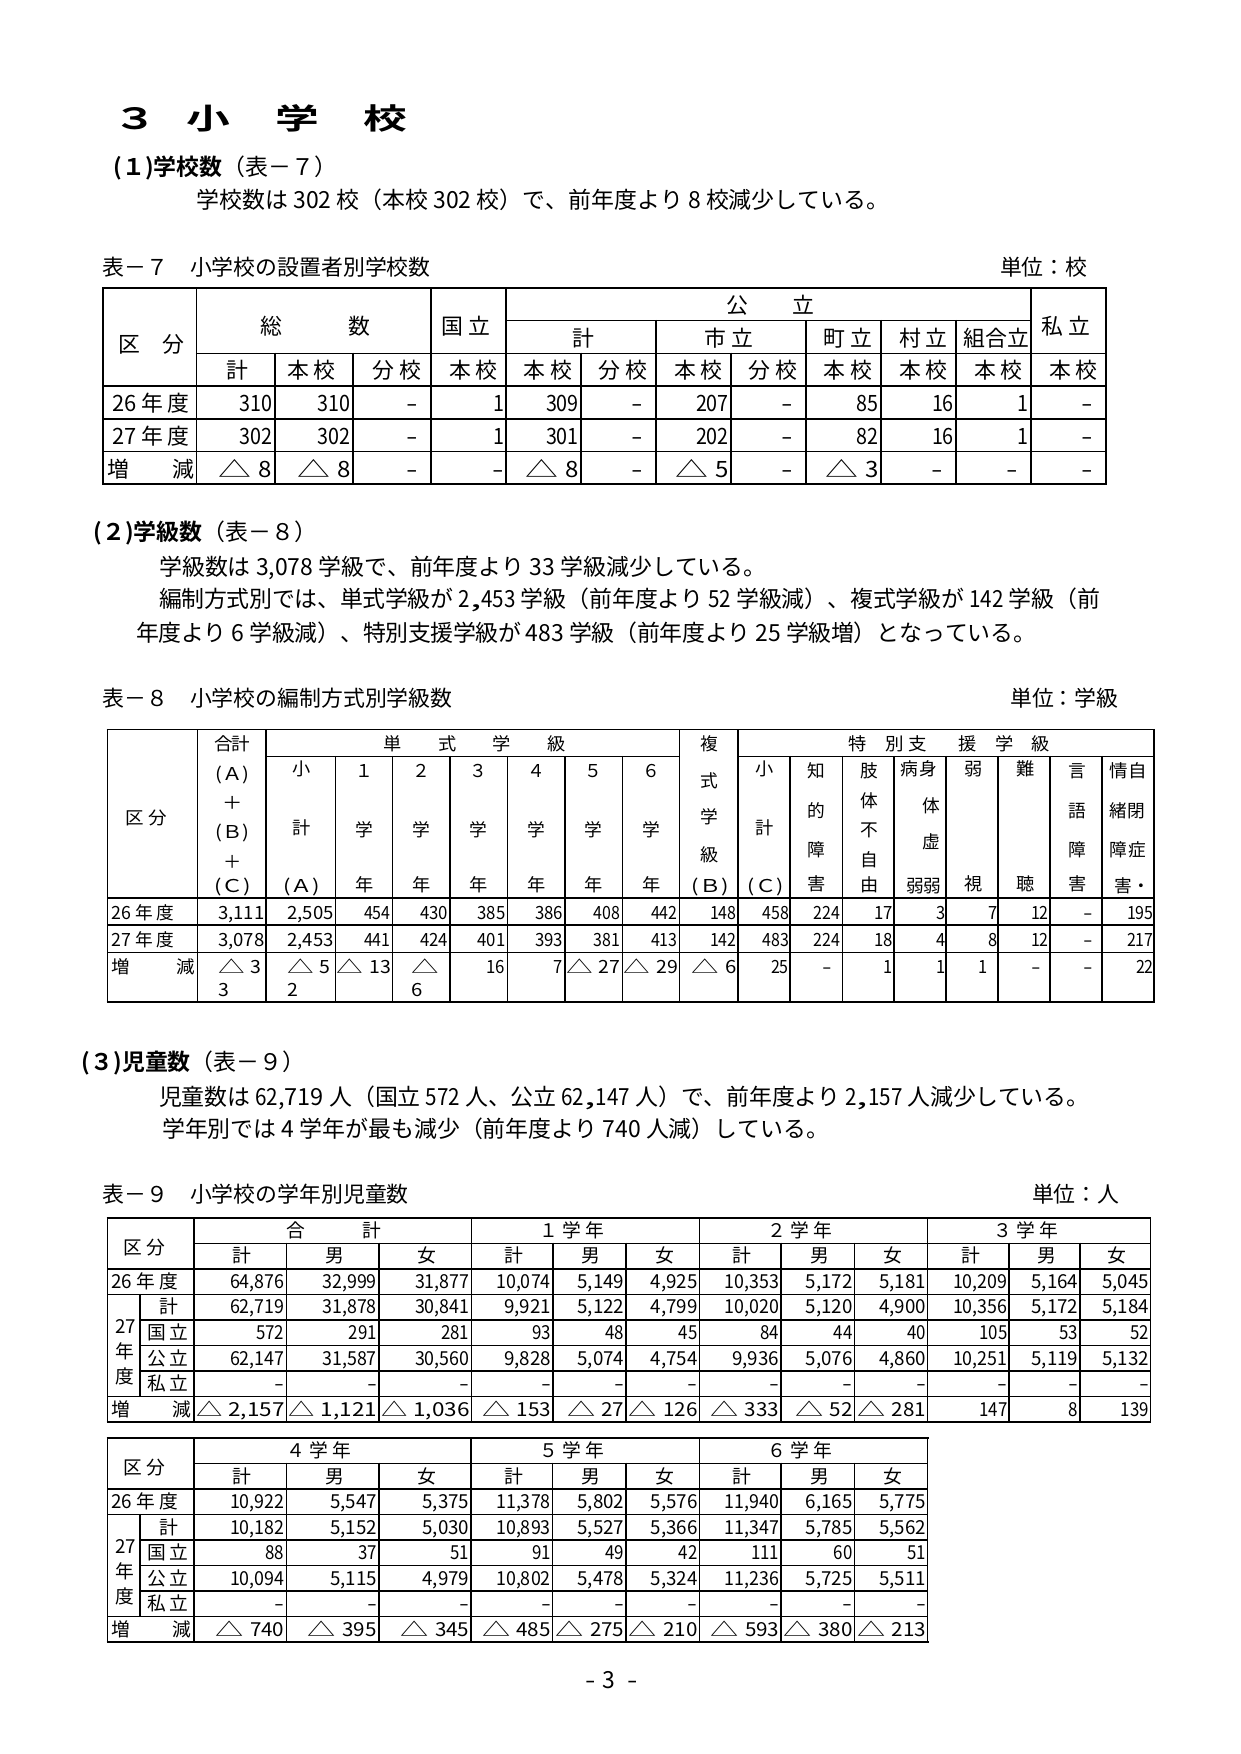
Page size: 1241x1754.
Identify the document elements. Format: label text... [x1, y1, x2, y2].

table_cell - [1010, 1372, 1079, 1396]
table_cell 9,828 [472, 1346, 552, 1370]
table_cell 計 [141, 1515, 193, 1539]
table_header 援 [946, 730, 983, 756]
table_cell 454 [336, 899, 392, 924]
table_cell 44 [782, 1321, 854, 1344]
table_cell 4,860 [855, 1346, 927, 1370]
table_cell △ 281 [855, 1397, 927, 1421]
table_cell 10,356 [928, 1295, 1008, 1319]
table_cell - [380, 1592, 470, 1616]
table_cell 91 [472, 1541, 552, 1565]
table_cell 224 [791, 926, 842, 951]
table_cell 5,511 [855, 1566, 927, 1590]
table_header 区 分 [108, 1219, 193, 1268]
table_cell 女 [380, 1244, 471, 1268]
table_cell 202 [657, 420, 730, 451]
table_cell △ 8 [276, 452, 352, 483]
table_cell △ 126 [627, 1397, 699, 1421]
table_header １ 学 年 [472, 1219, 699, 1243]
table_cell (Ａ) [267, 874, 335, 897]
table_cell △ 740 [195, 1617, 286, 1641]
table_cell - [627, 1592, 699, 1616]
table_cell 26 年 度 [108, 1490, 193, 1514]
table_cell 441 [336, 926, 392, 951]
table_cell 本 校 [657, 354, 730, 385]
table_cell 16 [882, 387, 955, 418]
table_cell 11,236 [700, 1566, 780, 1590]
table_cell 5,576 [627, 1490, 699, 1514]
table_cell 増 減 [108, 1617, 193, 1641]
table_cell 111 [700, 1541, 780, 1565]
table_header ２ 学 年 [700, 1219, 927, 1243]
table_cell 88 [195, 1541, 286, 1565]
text 学級数は 3,078 学級で、前年度より 33 学級減少している。 [159, 551, 1194, 581]
table_cell 424 [393, 926, 449, 951]
table_cell - [380, 1372, 471, 1396]
table_header 学 [983, 730, 1020, 756]
table_cell - [287, 1592, 378, 1616]
table_cell 5,527 [553, 1515, 625, 1539]
table_cell 弱弱 [895, 874, 945, 897]
table_cell 62,147 [195, 1346, 286, 1370]
table_cell 国 立 [141, 1321, 193, 1344]
table_cell - [1032, 387, 1105, 418]
table_cell 49 [553, 1541, 625, 1565]
table_cell 計 [195, 1244, 286, 1268]
table_cell 32,999 [287, 1270, 378, 1294]
table_cell 483 [739, 926, 789, 951]
table_cell 4,754 [627, 1346, 699, 1370]
table_cell 11,378 [472, 1490, 552, 1514]
table_cell 291 [287, 1321, 378, 1344]
table_cell 女 [380, 1464, 470, 1488]
table_cell (Ｃ) [739, 874, 789, 897]
table_cell 40 [855, 1321, 927, 1344]
table_cell 5,725 [782, 1566, 854, 1590]
table_cell 4,900 [855, 1295, 927, 1319]
table_cell 7 [508, 953, 564, 1001]
table_header 私 立 [1032, 289, 1105, 352]
table_cell - [472, 1592, 552, 1616]
table_cell 肢体不自 由 [843, 757, 893, 897]
table_cell 言語障 害 [1051, 757, 1101, 897]
table_cell 572 [195, 1321, 286, 1344]
table_cell 男 [553, 1464, 625, 1488]
table_cell 27 年度 [108, 1295, 139, 1396]
text 編制方式別では、単式学級が 2,453 学級（前年度より 52 学級減）、複式学級が 142 学級（前 [159, 581, 1194, 614]
table_cell 弱 視 [947, 757, 997, 897]
table_cell ５ 学 年 [566, 757, 622, 897]
table_cell 31,878 [287, 1295, 378, 1319]
table_cell 計 [195, 1464, 286, 1488]
table_cell 85 [807, 387, 880, 418]
table_cell 本 校 [276, 354, 352, 385]
table_cell 37 [287, 1541, 378, 1565]
table_cell - [354, 452, 430, 483]
table_cell - [700, 1372, 780, 1396]
table_header ５ 学 年 [472, 1439, 699, 1463]
table_cell - [700, 1592, 780, 1616]
table_cell 413 [623, 926, 679, 951]
table_cell 4 [895, 926, 945, 951]
table_cell 分 校 [582, 354, 655, 385]
table_cell - [855, 1592, 927, 1616]
table_cell 393 [508, 926, 564, 951]
table_cell 17 [843, 899, 893, 924]
table_header 単 [335, 730, 418, 756]
table_cell 5,076 [782, 1346, 854, 1370]
table_cell 計 [928, 1244, 1008, 1268]
table_cell 31,877 [380, 1270, 471, 1294]
table_cell 5,164 [1010, 1270, 1079, 1294]
table_cell 12 [999, 899, 1049, 924]
table_cell 207 [657, 387, 730, 418]
table_cell 30,841 [380, 1295, 471, 1319]
table_cell 301 [507, 420, 580, 451]
table_cell 302 [197, 420, 274, 451]
table_cell 組合立 [957, 321, 1030, 352]
table_cell - [791, 953, 842, 1001]
table_cell △ 153 [472, 1397, 552, 1421]
table_cell 計 [700, 1244, 780, 1268]
table_cell - [732, 387, 805, 418]
table_header ３ 学 年 [928, 1219, 1150, 1243]
table_cell 45 [627, 1321, 699, 1344]
text 表－８ 小学校の編制方式別学級数 単位：学級 [102, 681, 1194, 712]
table_header [267, 730, 335, 756]
table_cell △ 485 [472, 1617, 552, 1641]
table_cell △ 52 [267, 953, 335, 1001]
table_cell - [582, 420, 655, 451]
table_cell 村 立 [882, 321, 955, 352]
table_cell 2,505 [267, 899, 335, 924]
table_header [1102, 730, 1153, 756]
table_cell △ 2,157 [195, 1397, 286, 1421]
table_cell △ 345 [380, 1617, 470, 1641]
table_cell (Ｃ) [198, 874, 265, 897]
table_cell [108, 874, 197, 897]
table_cell △ 1,121 [287, 1397, 378, 1421]
table_cell - [999, 953, 1049, 1001]
table_header ４ 学 年 [195, 1439, 470, 1463]
table_cell 本 校 [1032, 354, 1105, 385]
table_cell 女 [855, 1464, 927, 1488]
subtitle ３ 小 学 校 [113, 100, 1194, 137]
table_cell - [732, 420, 805, 451]
table_cell 男 [554, 1244, 625, 1268]
table_cell 5,181 [855, 1270, 927, 1294]
table_cell - [732, 452, 805, 483]
table_cell 3 [895, 899, 945, 924]
table_cell 男 [1010, 1244, 1079, 1268]
table_cell △ 210 [627, 1617, 699, 1641]
table_cell 増 減 [108, 1397, 193, 1421]
table_cell - [782, 1372, 854, 1396]
table_cell 62,719 [195, 1295, 286, 1319]
table_cell ６ 学 年 [623, 757, 679, 897]
table_cell 51 [380, 1541, 470, 1565]
table_cell 84 [700, 1321, 780, 1344]
table_cell ２ 学 年 [393, 757, 449, 897]
table_cell - [855, 1372, 927, 1396]
table_cell 4,979 [380, 1566, 470, 1590]
table_cell 26 年 度 [108, 899, 197, 924]
table_cell 4,925 [627, 1270, 699, 1294]
table_header 級 [1020, 730, 1050, 756]
table_cell 本 校 [432, 354, 505, 385]
table_cell △ 3 [807, 452, 880, 483]
text 学校数は 302 校（本校 302 校）で、前年度より 8 校減少している。 [196, 184, 1194, 215]
table_cell 30,560 [380, 1346, 471, 1370]
table_cell 5,074 [554, 1346, 625, 1370]
table_cell 310 [276, 387, 352, 418]
table_cell 本 校 [957, 354, 1030, 385]
table_cell 私 立 [141, 1372, 193, 1396]
table_cell １ 学 年 [336, 757, 392, 897]
table_cell 22 [1103, 953, 1153, 1001]
table_cell 公 立 [141, 1346, 193, 1370]
table_header 合 計 [195, 1219, 471, 1243]
table_cell 142 [680, 926, 737, 951]
table_cell △ 275 [553, 1617, 625, 1641]
table_cell 31,587 [287, 1346, 378, 1370]
table_cell 6,165 [782, 1490, 854, 1514]
table_cell 7 [947, 899, 997, 924]
table_cell △ 33 [198, 953, 265, 1001]
table_cell 217 [1103, 926, 1153, 951]
text (３)児童数（表－９） [82, 1027, 1194, 1081]
table_cell 計 [472, 1464, 552, 1488]
table_cell △ 5 [657, 452, 730, 483]
table_cell 増 減 [104, 452, 196, 483]
table_cell ４ 学 年 [508, 757, 564, 897]
table_cell 害・ [1103, 874, 1153, 897]
table_cell 53 [1010, 1321, 1079, 1344]
table_cell △ 6 [680, 953, 737, 1001]
table_cell 5,324 [627, 1566, 699, 1590]
table_cell 82 [807, 420, 880, 451]
table_cell 本 校 [807, 354, 880, 385]
table_cell △ 27 [566, 953, 622, 1001]
text (１)学校数（表－７） [113, 137, 1194, 184]
table_cell - [1032, 452, 1105, 483]
table_cell 計 [472, 1244, 552, 1268]
table_cell 148 [680, 899, 737, 924]
table_cell - [928, 1372, 1008, 1396]
table_cell 12 [999, 926, 1049, 951]
table_cell 病身 体虚 [895, 757, 945, 873]
table_cell 26 年 度 [108, 1270, 193, 1294]
table_cell 増 減 [108, 953, 197, 1001]
table_cell 市 立 [657, 321, 805, 352]
table_cell 458 [739, 899, 789, 924]
table_cell 52 [1081, 1321, 1150, 1344]
table_cell △ 8 [507, 452, 580, 483]
table_cell - [1051, 926, 1101, 951]
table_cell 302 [276, 420, 352, 451]
table_cell 381 [566, 926, 622, 951]
table_cell 11,347 [700, 1515, 780, 1539]
table_cell △ 8 [197, 452, 274, 483]
table_cell 2,453 [267, 926, 335, 951]
table_cell 9,921 [472, 1295, 552, 1319]
table_cell - [1081, 1372, 1150, 1396]
table_cell - [472, 1372, 552, 1396]
table_cell 公 立 [141, 1566, 193, 1590]
table_cell - [554, 1372, 625, 1396]
table_header ６ 学 年 [700, 1439, 927, 1463]
table_cell 女 [1081, 1244, 1150, 1268]
table_cell 10,251 [928, 1346, 1008, 1370]
table_cell - [1032, 420, 1105, 451]
table_cell - [287, 1372, 378, 1396]
table_cell 27 年 度 [108, 926, 197, 951]
table_cell △ 593 [700, 1617, 780, 1641]
table_cell 11,940 [700, 1490, 780, 1514]
table_header 区 分 [108, 730, 197, 873]
table_cell 1 [957, 420, 1030, 451]
table_cell 26 年 度 [104, 387, 196, 418]
table_cell 5,375 [380, 1490, 470, 1514]
table_header 総 数 [197, 289, 430, 352]
table_cell 1 [432, 387, 505, 418]
table_cell 16 [882, 420, 955, 451]
table_cell 10,020 [700, 1295, 780, 1319]
table_cell 401 [451, 926, 507, 951]
table_cell 10,094 [195, 1566, 286, 1590]
table_cell 5,149 [554, 1270, 625, 1294]
table_header 複式学 級 [680, 730, 737, 873]
table_cell △ 395 [287, 1617, 378, 1641]
table_cell 25 [739, 953, 789, 1001]
table_cell 分 校 [354, 354, 430, 385]
table_cell △ 27 [554, 1397, 625, 1421]
table_cell 男 [782, 1244, 854, 1268]
table_cell 1 [895, 953, 945, 1001]
table_header 別 支 [874, 730, 946, 756]
table_cell 私 立 [141, 1592, 193, 1616]
table_cell 分 校 [732, 354, 805, 385]
table_cell - [782, 1592, 854, 1616]
table_cell 309 [507, 387, 580, 418]
table_cell 10,074 [472, 1270, 552, 1294]
table_header [565, 730, 622, 756]
table_cell 1 [957, 387, 1030, 418]
table_cell 10,922 [195, 1490, 286, 1514]
text 児童数は 62,719 人（国立 572 人、公立 62,147 人）で、前年度より 2,157 人減少している。 [159, 1081, 1194, 1111]
table_cell 10,209 [928, 1270, 1008, 1294]
table_cell 町 立 [807, 321, 880, 352]
table_header 合計(Ａ) ＋ (Ｂ) ＋ [198, 730, 265, 873]
table_header 式 [418, 730, 473, 756]
table_cell 430 [393, 899, 449, 924]
table_header 公 立 [507, 289, 1030, 320]
table_cell 4,799 [627, 1295, 699, 1319]
table_cell 224 [791, 899, 842, 924]
table_cell 8 [947, 926, 997, 951]
table_cell 女 [627, 1244, 699, 1268]
table_header 区 分 [104, 289, 196, 385]
table_cell 5,132 [1081, 1346, 1150, 1370]
table_cell △ 333 [700, 1397, 780, 1421]
table_cell 27 年 度 [104, 420, 196, 451]
table_cell - [553, 1592, 625, 1616]
table_cell 5,547 [287, 1490, 378, 1514]
table_cell 情自緒閉 障症 [1103, 757, 1153, 873]
table_cell 知的障 害 [791, 757, 842, 897]
text 表－７ 小学校の設置者別学校数 単位：校 [102, 249, 1194, 281]
table_cell 5,119 [1010, 1346, 1079, 1370]
table_cell 3,111 [198, 899, 265, 924]
table_cell 60 [782, 1541, 854, 1565]
table_cell 5,184 [1081, 1295, 1150, 1319]
table_cell △ 380 [782, 1617, 854, 1641]
table_cell 5,172 [782, 1270, 854, 1294]
table_cell 3,078 [198, 926, 265, 951]
table_cell 9,936 [700, 1346, 780, 1370]
table_cell 5,030 [380, 1515, 470, 1539]
table_cell △ 6 [393, 953, 449, 1001]
table_cell - [354, 420, 430, 451]
table_cell 195 [1103, 899, 1153, 924]
table_header 特 [842, 730, 874, 756]
table_cell 5,152 [287, 1515, 378, 1539]
table_header 学 [473, 730, 528, 756]
table_cell △ 52 [782, 1397, 854, 1421]
text 学年別では 4 学年が最も減少（前年度より 740 人減）している。 [162, 1111, 1194, 1144]
table_cell 10,802 [472, 1566, 552, 1590]
table_cell 51 [855, 1541, 927, 1565]
table_cell - [195, 1592, 286, 1616]
table_cell 男 [287, 1244, 378, 1268]
table_cell 281 [380, 1321, 471, 1344]
table_cell 10,182 [195, 1515, 286, 1539]
table_cell 8 [1010, 1397, 1079, 1421]
table_cell 16 [451, 953, 507, 1001]
table_cell - [582, 452, 655, 483]
table_cell 42 [627, 1541, 699, 1565]
table_cell △ 213 [855, 1617, 927, 1641]
table_cell 国 立 [141, 1541, 193, 1565]
table_cell ３ 学 年 [451, 757, 507, 897]
table_cell 計 [141, 1295, 193, 1319]
table_cell △ 1,036 [380, 1397, 471, 1421]
table_cell 442 [623, 899, 679, 924]
table_cell 女 [627, 1464, 699, 1488]
table_header [790, 730, 842, 756]
table_cell 5,478 [553, 1566, 625, 1590]
text 表－９ 小学校の学年別児童数 単位：人 [102, 1177, 1194, 1209]
table_cell 5,366 [627, 1515, 699, 1539]
table_cell 5,785 [782, 1515, 854, 1539]
table_cell △ 13 [336, 953, 392, 1001]
table_cell 27 年度 [108, 1515, 139, 1616]
table_cell 5,115 [287, 1566, 378, 1590]
table_cell - [432, 452, 505, 483]
table_cell 5,775 [855, 1490, 927, 1514]
table_cell 1 [432, 420, 505, 451]
table_cell 5,562 [855, 1515, 927, 1539]
table_cell - [354, 387, 430, 418]
table_cell 386 [508, 899, 564, 924]
table_cell - [627, 1372, 699, 1396]
table_cell 105 [928, 1321, 1008, 1344]
table_cell - [582, 387, 655, 418]
table_cell 18 [843, 926, 893, 951]
table_cell 1 [843, 953, 893, 1001]
table_header [739, 730, 790, 756]
table_cell 408 [566, 899, 622, 924]
table_cell 女 [855, 1244, 927, 1268]
table_cell 計 [197, 354, 274, 385]
table_cell 5,802 [553, 1490, 625, 1514]
table_cell 5,172 [1010, 1295, 1079, 1319]
table_cell 10,893 [472, 1515, 552, 1539]
table_cell 385 [451, 899, 507, 924]
table_cell 本 校 [882, 354, 955, 385]
text (２)学級数（表－８） [93, 497, 1194, 551]
table_cell - [1051, 953, 1101, 1001]
table_cell 147 [928, 1397, 1008, 1421]
table_cell 5,122 [554, 1295, 625, 1319]
table_cell 5,120 [782, 1295, 854, 1319]
table_cell △ 29 [623, 953, 679, 1001]
text 年度より 6 学級減）、特別支援学級が 483 学級（前年度より 25 学級増）となっている。 [136, 615, 1194, 648]
table_cell 男 [782, 1464, 854, 1488]
table_cell 64,876 [195, 1270, 286, 1294]
table_header 区 分 [108, 1439, 193, 1488]
table_cell - [195, 1372, 286, 1396]
table_cell (Ｂ) [680, 874, 737, 897]
table_cell 計 [507, 321, 655, 352]
table_cell 小 計 [739, 757, 789, 873]
table_cell - [1051, 899, 1101, 924]
table_header 国 立 [432, 289, 505, 352]
table_header 級 [528, 730, 565, 756]
table_header [622, 730, 679, 756]
table_cell 10,353 [700, 1270, 780, 1294]
table_cell 男 [287, 1464, 378, 1488]
table_cell 48 [554, 1321, 625, 1344]
table_cell - [882, 452, 955, 483]
table_cell 139 [1081, 1397, 1150, 1421]
table_cell 計 [700, 1464, 780, 1488]
table_cell 小 計 [267, 757, 335, 873]
table_header [1050, 730, 1102, 756]
table_cell - [957, 452, 1030, 483]
table_cell 難 聴 [999, 757, 1049, 897]
table_cell 5,045 [1081, 1270, 1150, 1294]
table_cell 1 [947, 953, 997, 1001]
table_cell 310 [197, 387, 274, 418]
table_cell 本 校 [507, 354, 580, 385]
table_cell 93 [472, 1321, 552, 1344]
